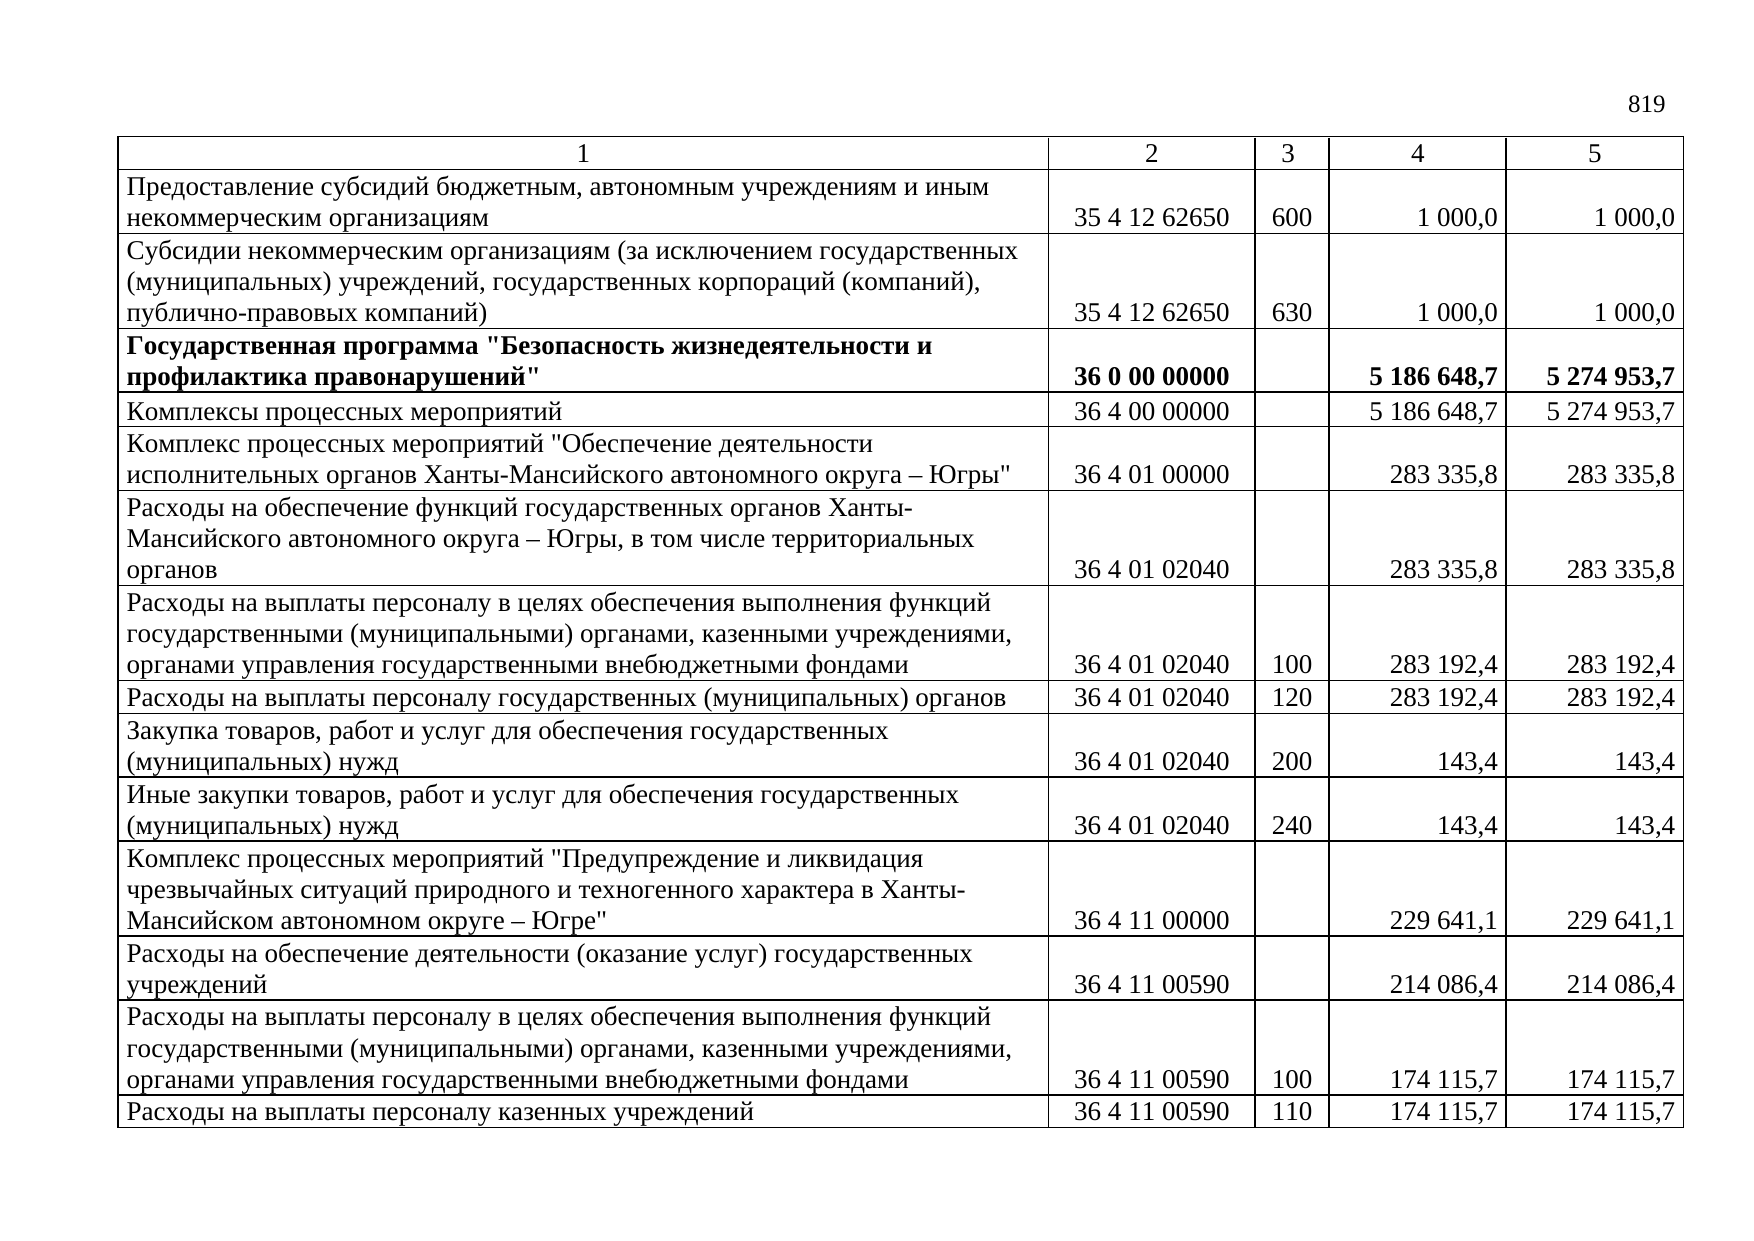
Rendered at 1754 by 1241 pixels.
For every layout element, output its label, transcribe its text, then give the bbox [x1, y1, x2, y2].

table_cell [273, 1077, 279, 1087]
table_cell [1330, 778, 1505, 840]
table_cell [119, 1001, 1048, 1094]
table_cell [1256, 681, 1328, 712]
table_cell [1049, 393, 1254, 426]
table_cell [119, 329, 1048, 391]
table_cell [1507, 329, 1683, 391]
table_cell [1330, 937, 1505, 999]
table_header 5 [1507, 137, 1683, 168]
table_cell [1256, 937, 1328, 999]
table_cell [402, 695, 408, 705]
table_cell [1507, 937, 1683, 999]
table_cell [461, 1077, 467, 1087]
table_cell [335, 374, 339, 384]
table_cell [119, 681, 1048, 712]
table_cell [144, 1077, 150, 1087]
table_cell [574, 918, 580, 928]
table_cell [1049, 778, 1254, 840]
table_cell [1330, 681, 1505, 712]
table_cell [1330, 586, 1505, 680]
table_header 3 [1256, 137, 1329, 168]
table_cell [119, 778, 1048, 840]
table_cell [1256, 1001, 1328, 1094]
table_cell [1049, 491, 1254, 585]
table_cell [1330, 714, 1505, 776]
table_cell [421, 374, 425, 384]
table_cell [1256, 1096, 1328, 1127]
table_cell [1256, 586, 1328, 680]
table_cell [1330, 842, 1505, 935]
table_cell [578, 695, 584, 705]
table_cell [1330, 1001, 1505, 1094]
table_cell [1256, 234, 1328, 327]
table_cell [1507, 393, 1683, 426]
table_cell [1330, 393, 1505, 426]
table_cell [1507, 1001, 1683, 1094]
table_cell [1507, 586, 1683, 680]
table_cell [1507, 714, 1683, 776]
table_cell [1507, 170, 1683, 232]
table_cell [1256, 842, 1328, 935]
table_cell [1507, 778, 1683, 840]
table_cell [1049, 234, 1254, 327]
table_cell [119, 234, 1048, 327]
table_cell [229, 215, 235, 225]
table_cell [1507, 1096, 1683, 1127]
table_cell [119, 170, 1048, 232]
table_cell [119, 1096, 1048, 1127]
table_header 2 [1049, 137, 1255, 168]
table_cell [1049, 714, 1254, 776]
table_header 4 [1330, 137, 1506, 168]
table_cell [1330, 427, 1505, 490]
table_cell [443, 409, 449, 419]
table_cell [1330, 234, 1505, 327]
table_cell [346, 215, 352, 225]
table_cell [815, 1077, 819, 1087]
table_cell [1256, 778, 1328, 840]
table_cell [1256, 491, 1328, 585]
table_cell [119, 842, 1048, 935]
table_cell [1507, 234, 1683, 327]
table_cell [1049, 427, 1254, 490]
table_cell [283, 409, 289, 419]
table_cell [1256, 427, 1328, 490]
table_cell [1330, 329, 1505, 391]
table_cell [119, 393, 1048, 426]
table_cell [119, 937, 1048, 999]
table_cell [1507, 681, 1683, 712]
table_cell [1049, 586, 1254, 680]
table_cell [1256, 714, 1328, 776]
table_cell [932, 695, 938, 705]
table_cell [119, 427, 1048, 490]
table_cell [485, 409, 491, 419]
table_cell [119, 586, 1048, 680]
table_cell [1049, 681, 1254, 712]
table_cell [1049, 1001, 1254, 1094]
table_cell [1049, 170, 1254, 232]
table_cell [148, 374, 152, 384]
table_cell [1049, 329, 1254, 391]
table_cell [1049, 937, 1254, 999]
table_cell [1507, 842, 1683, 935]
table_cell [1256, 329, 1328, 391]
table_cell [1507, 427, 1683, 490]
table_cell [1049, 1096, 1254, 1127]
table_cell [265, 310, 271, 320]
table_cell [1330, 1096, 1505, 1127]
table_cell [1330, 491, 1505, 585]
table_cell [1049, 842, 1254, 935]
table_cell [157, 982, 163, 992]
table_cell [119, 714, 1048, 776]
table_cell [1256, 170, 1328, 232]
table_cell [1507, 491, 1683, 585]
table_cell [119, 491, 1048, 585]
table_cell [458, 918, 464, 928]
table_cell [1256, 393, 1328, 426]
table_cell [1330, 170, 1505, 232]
table_header 1 [119, 137, 1048, 168]
